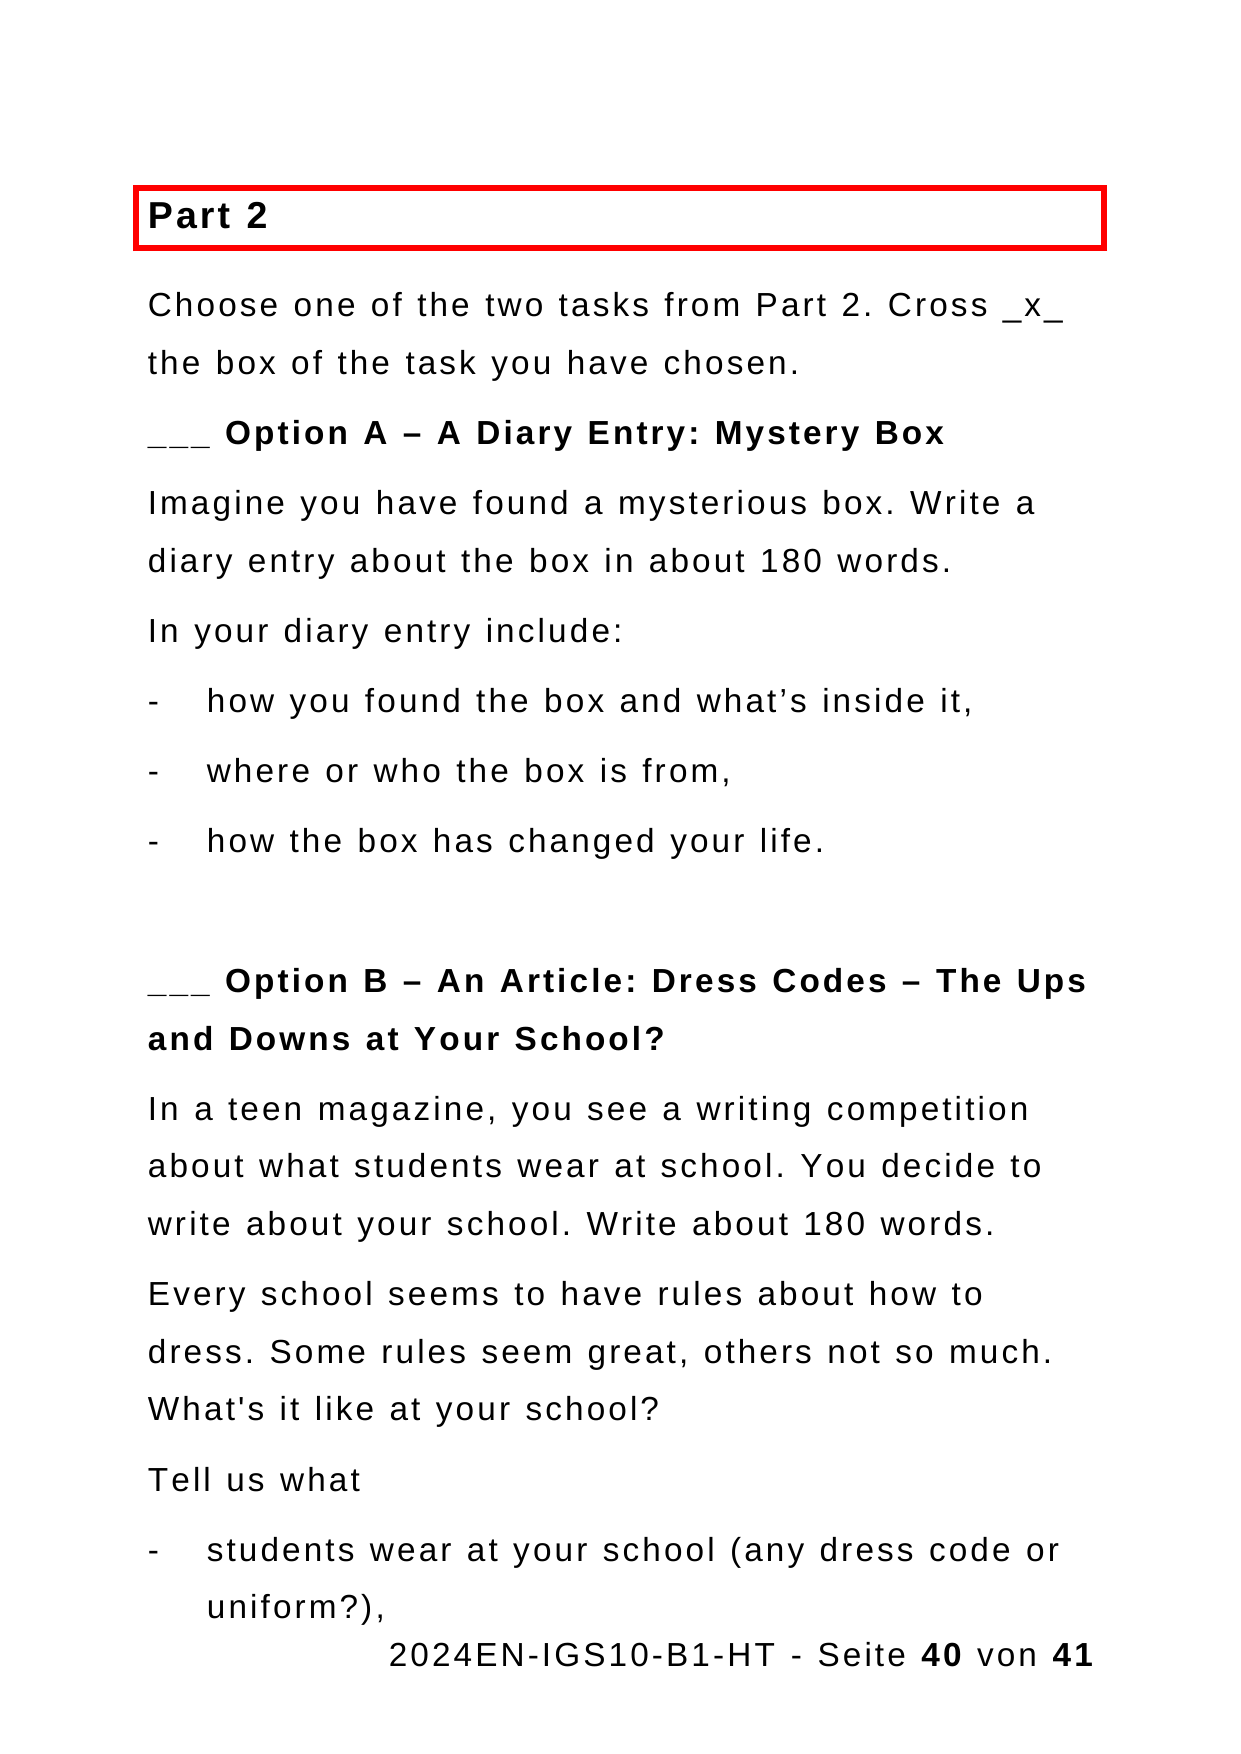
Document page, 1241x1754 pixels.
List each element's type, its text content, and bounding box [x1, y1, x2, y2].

subtitle Part 2 [139, 191, 1101, 245]
text ___ Option A – A Diary Entry: Mystery Box [148, 413, 1093, 451]
text Choose one of the two tasks from Part 2. Cross _x_ the box of the task you have chosen. [148, 285, 1093, 381]
text In your diary entry include: [148, 611, 1093, 649]
list - students wear at your school (any dress code or uniform?), [148, 1530, 1093, 1626]
list - how the box has changed your life. [148, 821, 1093, 859]
text Tell us what [148, 1459, 1093, 1498]
list - how you found the box and what’s inside it, [148, 681, 1093, 719]
text ___ Option B – An Article: Dress Codes – The Ups and Downs at Your School? [148, 961, 1093, 1057]
text Every school seems to have rules about how to dress. Some rules seem great, others not so much. What's it like at your school? [148, 1274, 1093, 1428]
text Imagine you have found a mysterious box. Write a diary entry about the box in about 180 words. [148, 483, 1093, 579]
text In a teen magazine, you see a writing competition about what students wear at school. You decide to write about your school. Write about 180 words. [148, 1089, 1093, 1243]
list - where or who the box is from, [148, 751, 1093, 789]
